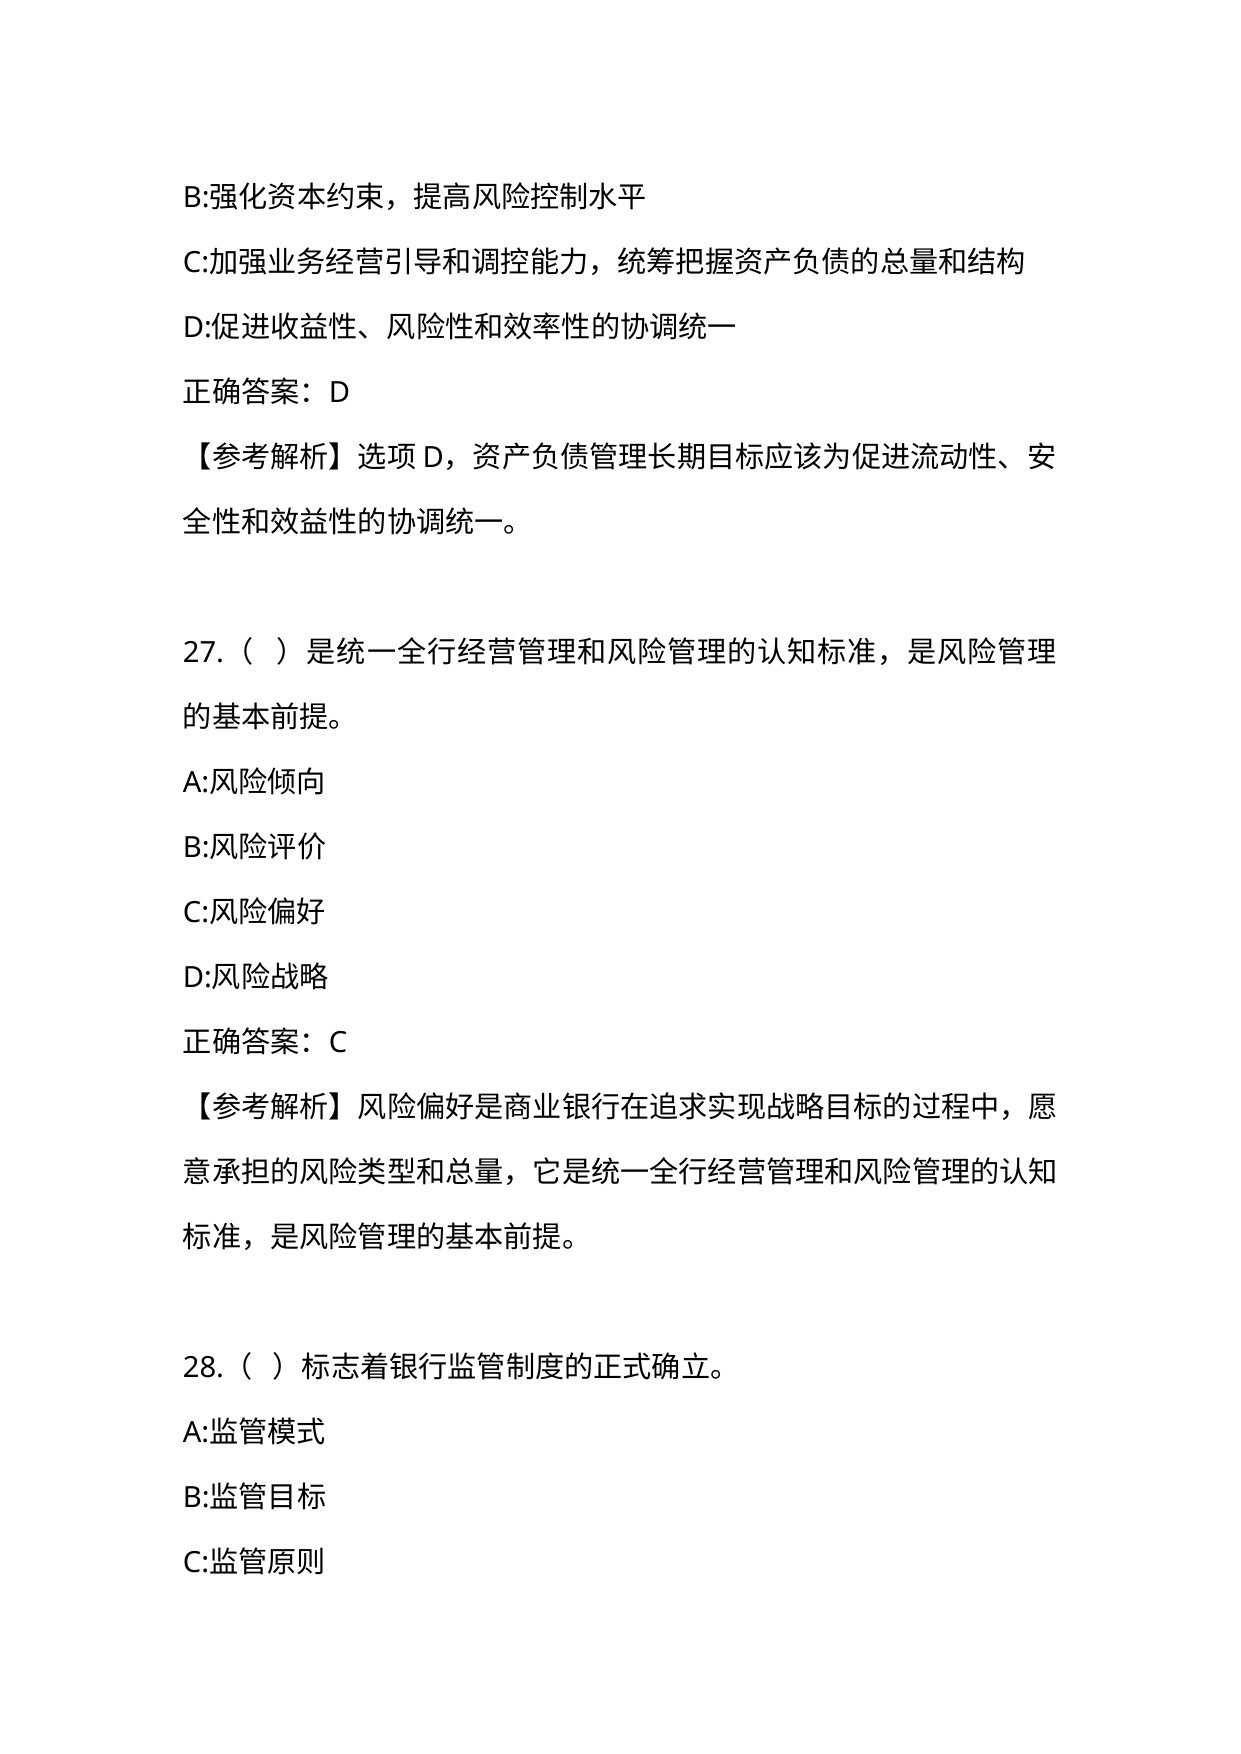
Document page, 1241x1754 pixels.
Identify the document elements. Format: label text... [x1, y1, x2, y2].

text B:监管目标 [183, 1462, 1058, 1527]
text B:强化资本约束，提高风险控制水平 [183, 162, 1058, 227]
text A:监管模式 [183, 1397, 1058, 1462]
text 【参考解析】风险偏好是商业银行在追求实现战略目标的过程中，愿意承担的风险类型和总量，它是统一全行经营管理和风险管理的认知标准，是风险管理的基本前提。 [183, 1072, 1058, 1267]
text B:风险评价 [183, 812, 1058, 877]
text 正确答案：C [183, 1007, 1058, 1072]
text C:风险偏好 [183, 877, 1058, 942]
text 28.（ ）标志着银行监管制度的正式确立。 [183, 1332, 1058, 1397]
list 27.（ ）是统一全行经营管理和风险管理的认知标准，是风险管理的基本前提。 [183, 617, 1058, 747]
text 正确答案：D [183, 357, 1058, 422]
list A:风险倾向 [183, 747, 1058, 812]
text D:风险战略 [183, 942, 1058, 1007]
text D:促进收益性、风险性和效率性的协调统一 [183, 292, 1058, 357]
text C:监管原则 [183, 1527, 1058, 1592]
text C:加强业务经营引导和调控能力，统筹把握资产负债的总量和结构 [183, 227, 1058, 292]
text 【参考解析】选项D，资产负债管理长期目标应该为促进流动性、安全性和效益性的协调统一。 [183, 422, 1058, 552]
